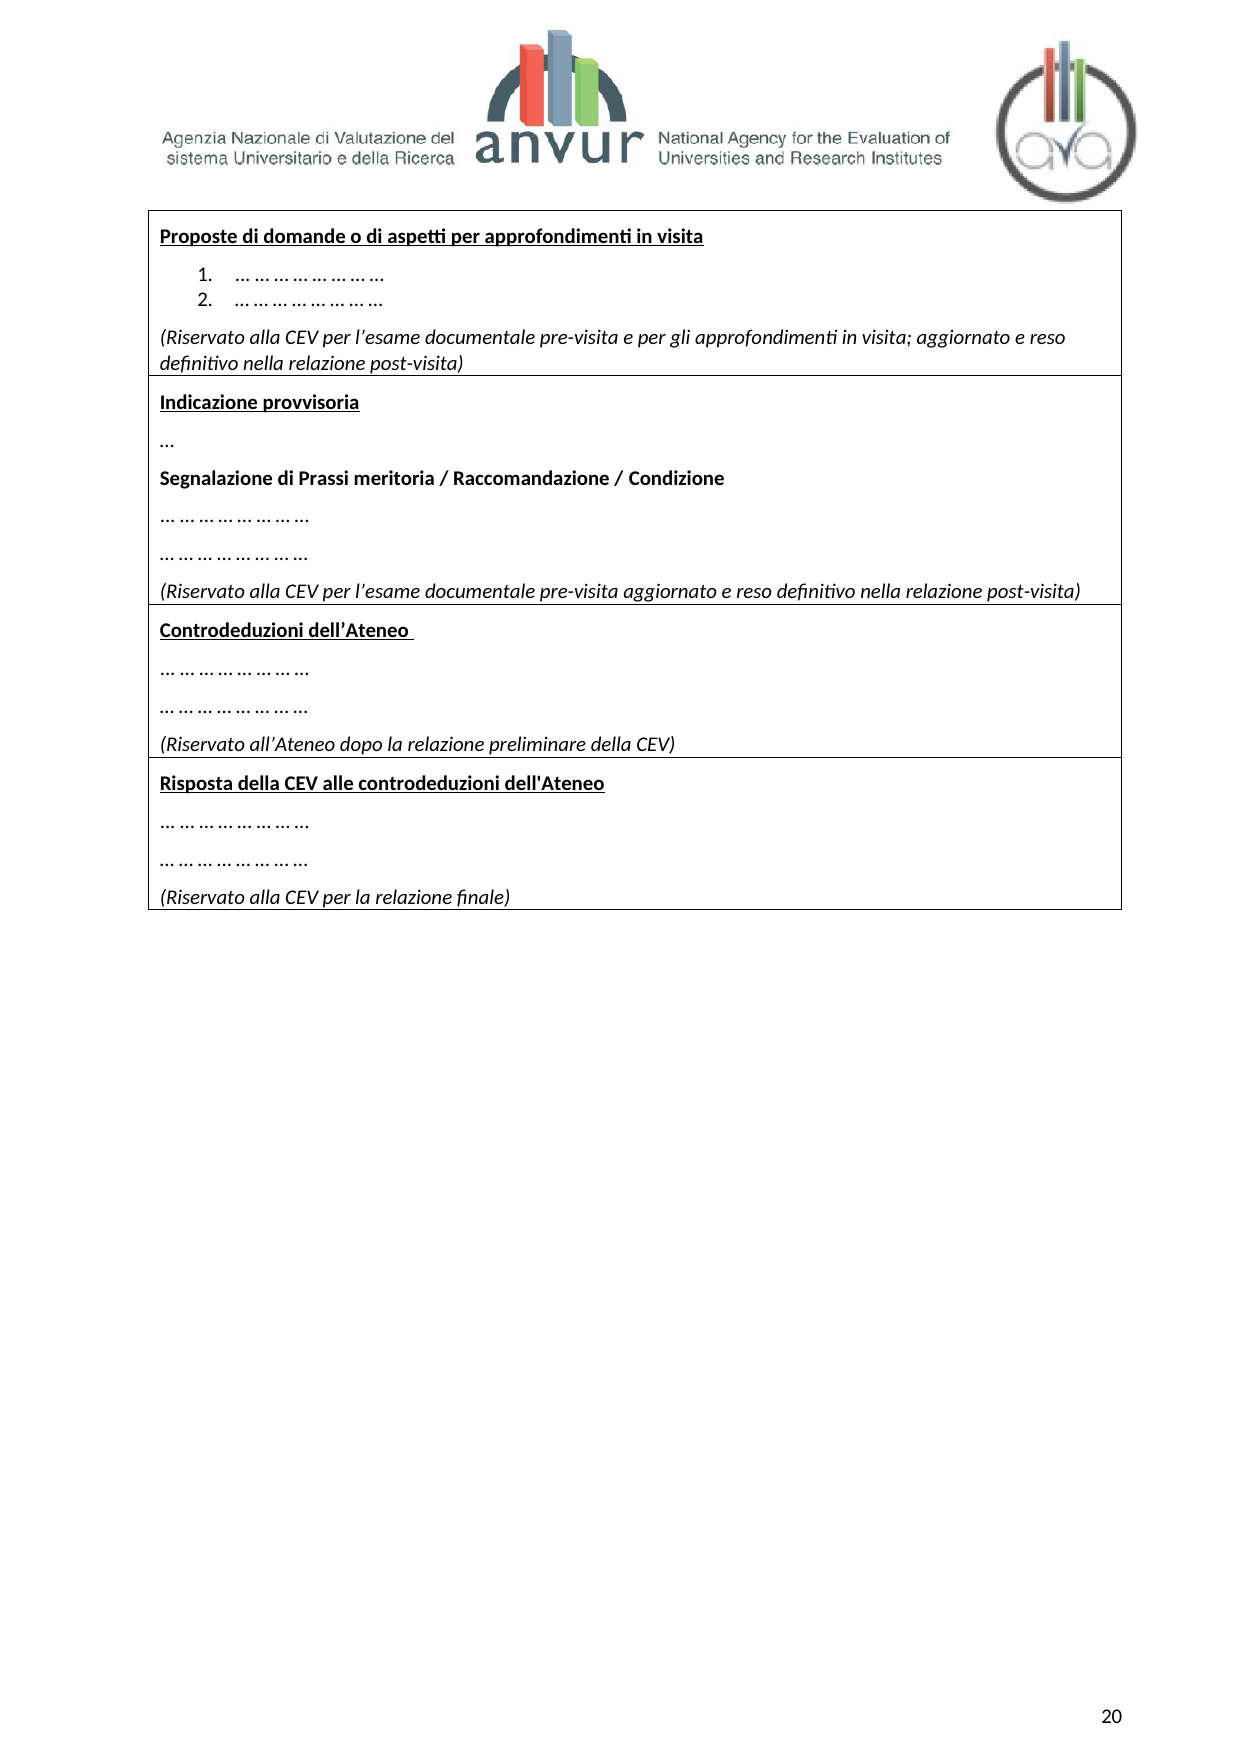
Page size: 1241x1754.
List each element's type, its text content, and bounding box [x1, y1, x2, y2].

table_cell Indicazione provvisoria … Segnalazione di Prassi meritoria / Raccomandazione / Condizione ... … … … … … … … … … … … … … … … (Riservato alla CEV per l’esame documentale pre-visita aggiornato e reso definitivo nella relazione post-visita) [149, 376, 1121, 604]
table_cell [149, 211, 1121, 375]
table_cell Controdeduzioni dell’Ateneo ... … … … … … … … … … … … … … … … (Riservato all’Ateneo dopo la relazione preliminare della CEV) [149, 605, 1121, 757]
table_cell Risposta della CEV alle controdeduzioni dell'Ateneo ... … … … … … … … … … … … … … … … (Riservato alla CEV per la relazione finale) [149, 758, 1121, 909]
